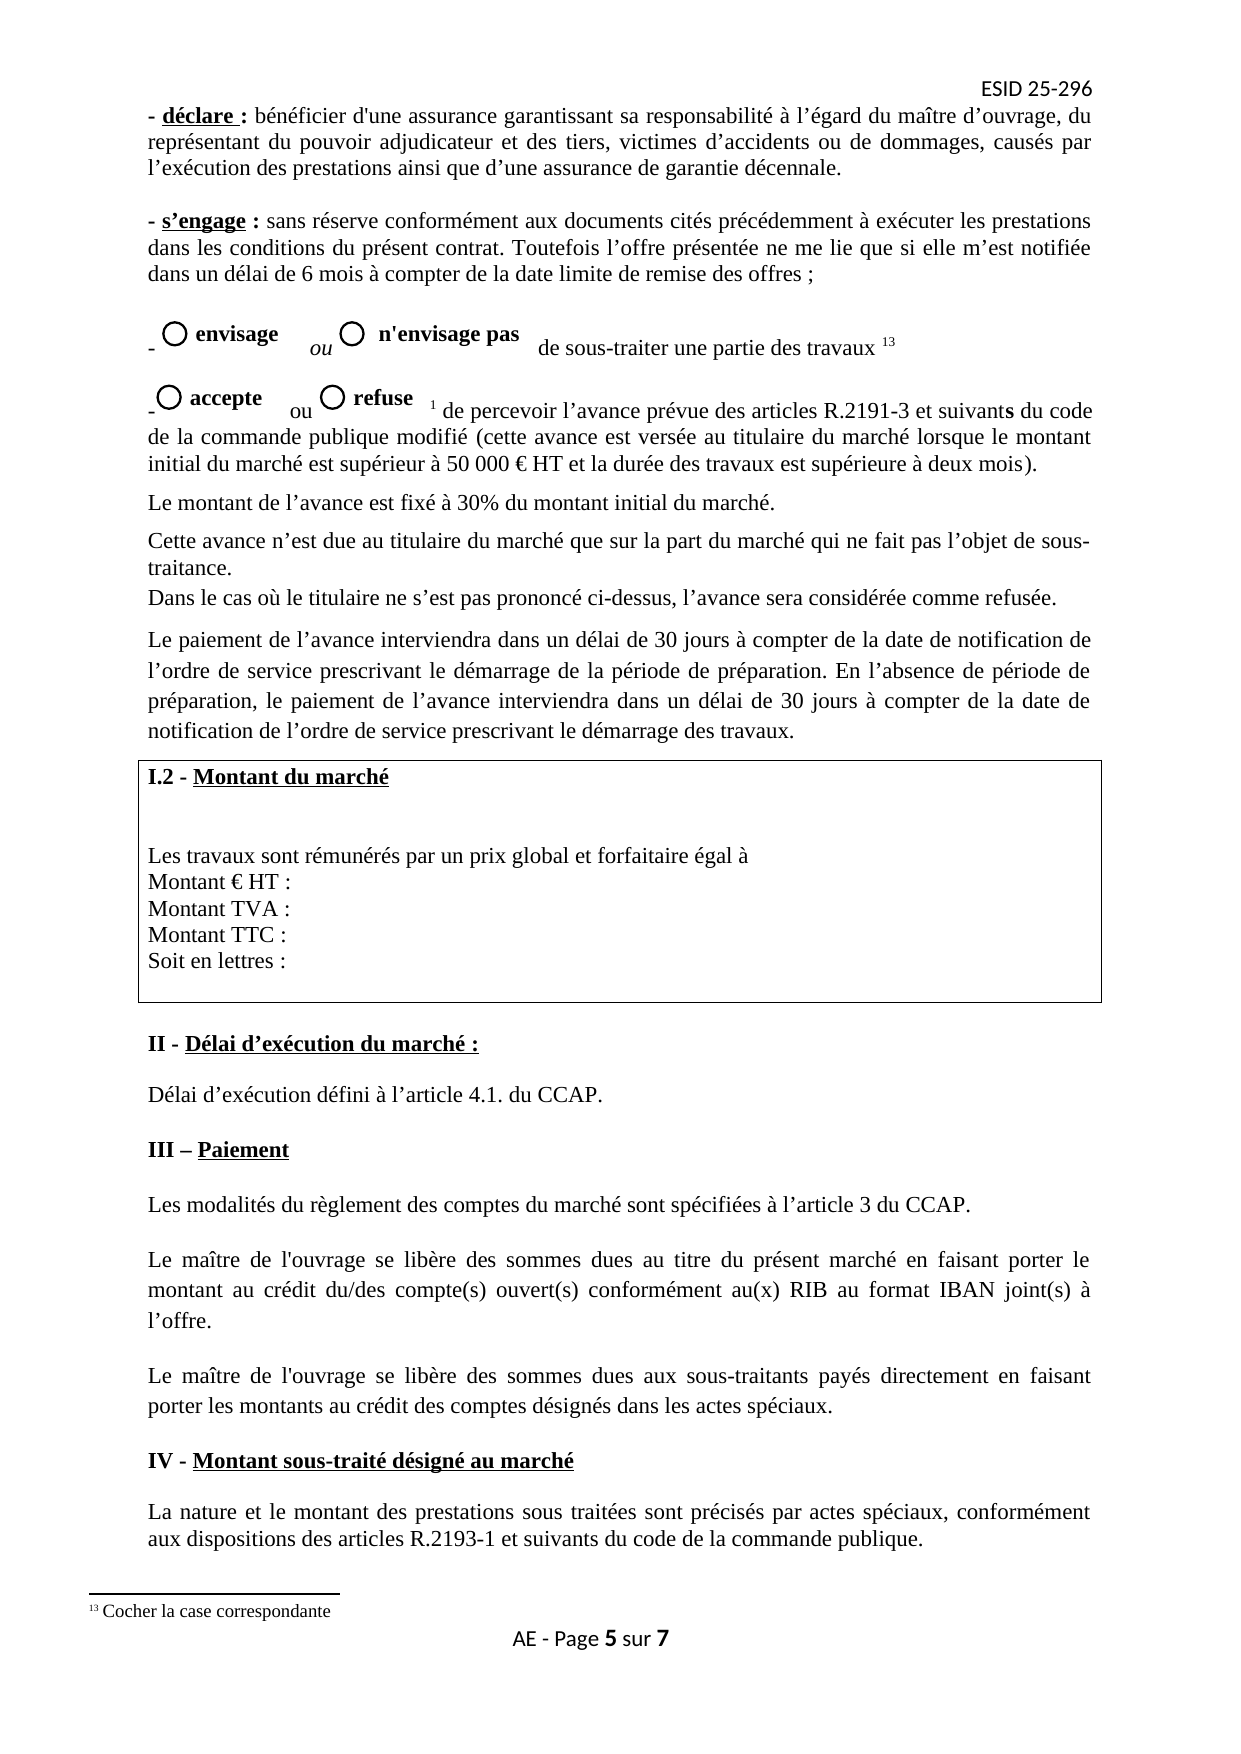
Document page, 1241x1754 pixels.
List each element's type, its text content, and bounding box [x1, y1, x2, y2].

text - ou de sous-traiter une partie des travaux [148, 313, 1093, 360]
text Les modalités du règlement des comptes du marché sont spécifiées à l’article 3 du CCAP. [148, 1191, 1093, 1217]
text Montant € HT : [139, 865, 1101, 892]
text Les travaux sont rémunérés par un prix global et forfaitaire égal à [139, 839, 1101, 865]
text La nature et le montant des prestations sous traitées sont précisés par actes spéciaux, conformément aux dispositions des articles R.2193-1 et suivants du code de la commande publique. [148, 1498, 1093, 1551]
text Le maître de l'ouvrage se libère des sommes dues aux sous-traitants payés directement en faisant porter les montants au crédit des comptes désignés dans les actes spéciaux. [148, 1362, 1093, 1418]
text IV - Montant sous-traité désigné au marché [148, 1447, 1108, 1474]
text Montant TVA : [139, 892, 1101, 918]
text Le maître de l'ouvrage se libère des sommes dues au titre du présent marché en faisant porter le montant au crédit du/des compte(s) ouvert(s) conformément au(x) RIB au format IBAN joint(s) à l’offre. [148, 1246, 1093, 1333]
text Cette avance n’est due au titulaire du marché que sur la part du marché qui ne fait pas l’objet de sous-traitance. [140, 524, 1101, 582]
text III – Paiement [148, 1136, 1108, 1162]
text Montant TTC : [139, 918, 1101, 944]
text Le montant de l’avance est fixé à 30% du montant initial du marché. [140, 485, 1101, 515]
text - déclare : bénéficier d'une assurance garantissant sa responsabilité à l’égard du maître d’ouvrage, du représentant du pouvoir adjudicateur et des tiers, victimes d’accidents ou de dommages, causés par l’exécution des prestations ainsi que d’une assurance de garantie décennale. [148, 102, 1093, 181]
text Dans le cas où le titulaire ne s’est pas prononcé ci-dessus, l’avance sera considérée comme refusée. [148, 584, 1093, 610]
text Délai d’exécution défini à l’article 4.1. du CCAP. [148, 1081, 1108, 1107]
text II - Délai d’exécution du marché : [148, 1029, 1108, 1056]
text Le paiement de l’avance interviendra dans un délai de 30 jours à compter de la date de notification de l’ordre de service prescrivant le démarrage de la période de préparation. En l’absence de période de préparation, le paiement de l’avance interviendra dans un délai de 30 jours à compter de la date de notification de l’ordre de service prescrivant le démarrage des travaux. [148, 626, 1093, 743]
text I.2 - Montant du marché [139, 761, 1101, 789]
text - ou 1 de percevoir l’avance prévue des articles R.2191-3 et suivants du code de la commande publique modifié (cette avance est versée au titulaire du marché lorsque le montant initial du marché est supérieur à 50 000 € HT et la durée des travaux est supérieure à deux mois). [140, 374, 1101, 476]
text Soit en lettres : [139, 944, 1101, 974]
text - s’engage : sans réserve conformément aux documents cités précédemment à exécuter les prestations dans les conditions du présent contrat. Toutefois l’offre présentée ne me lie que si elle m’est notifiée dans un délai de 6 mois à compter de la date limite de remise des offres ; [148, 207, 1093, 286]
